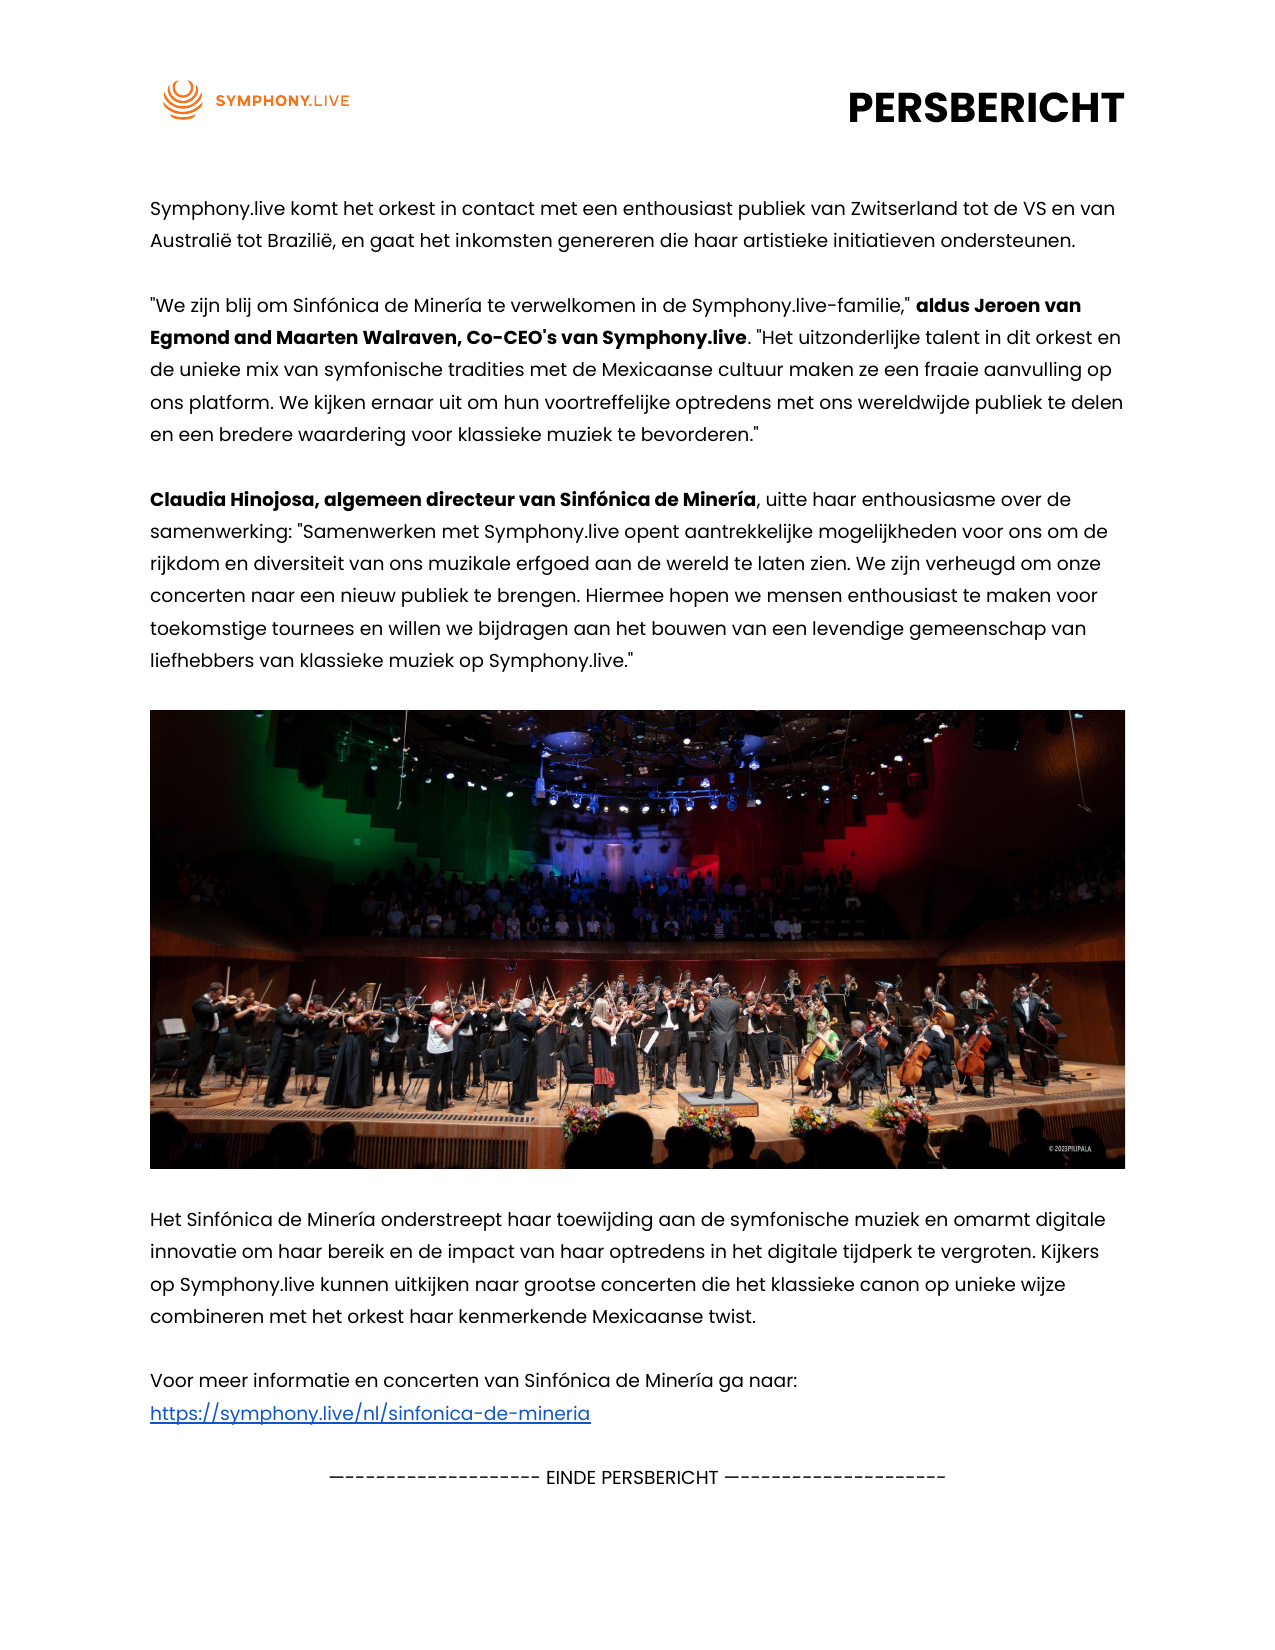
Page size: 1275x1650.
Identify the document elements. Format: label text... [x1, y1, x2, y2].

text Het Sinfónica de Minería onderstreept haar toewijding aan de symfonische muziek en omarmt digitale innovatie om haar bereik en de impact van haar optredens in het digitale tijdperk te vergroten. Kijkers op Symphony.live kunnen uitkijken naar grootse concerten die het klassieke canon op unieke wijze combineren met het orkest haar kenmerkende Mexicaanse twist. [150, 1205, 1125, 1330]
picture [150, 67, 362, 133]
text Claudia Hinojosa, algemeen directeur van Sinfónica de Minería, uitte haar enthousiasme over de samenwerking: "Samenwerken met Symphony.live opent aantrekkelijke mogelijkheden voor ons om de rijkdom en diversiteit van ons muzikale erfgoed aan de wereld te laten zien. We zijn verheugd om onze concerten naar een nieuw publiek te brengen. Hiermee hopen we mensen enthousiast te maken voor toekomstige tournees en willen we bijdragen aan het bouwen van een levendige gemeenschap van liefhebbers van klassieke muziek op Symphony.live." [150, 484, 1125, 674]
text —------------------- EINDE PERSBERICHT —-------------------- [150, 1463, 1125, 1491]
text "We zijn blij om Sinfónica de Minería te verwelkomen in de Symphony.live-familie," aldus Jeroen van Egmond and Maarten Walraven, Co-CEO's van Symphony.live. "Het uitzonderlijke talent in dit orkest en de unieke mix van symfonische tradities met de Mexicaanse cultuur maken ze een fraaie aanvulling op ons platform. We kijken ernaar uit om hun voortreffelijke optredens met ons wereldwijde publiek te delen en een bredere waardering voor klassieke muziek te bevorderen." [150, 291, 1125, 448]
text Voor meer informatie en concerten van Sinfónica de Minería ga naar: https://symphony.live/nl/sinfonica-de-mineria [150, 1366, 1125, 1427]
picture [150, 710, 1125, 1169]
